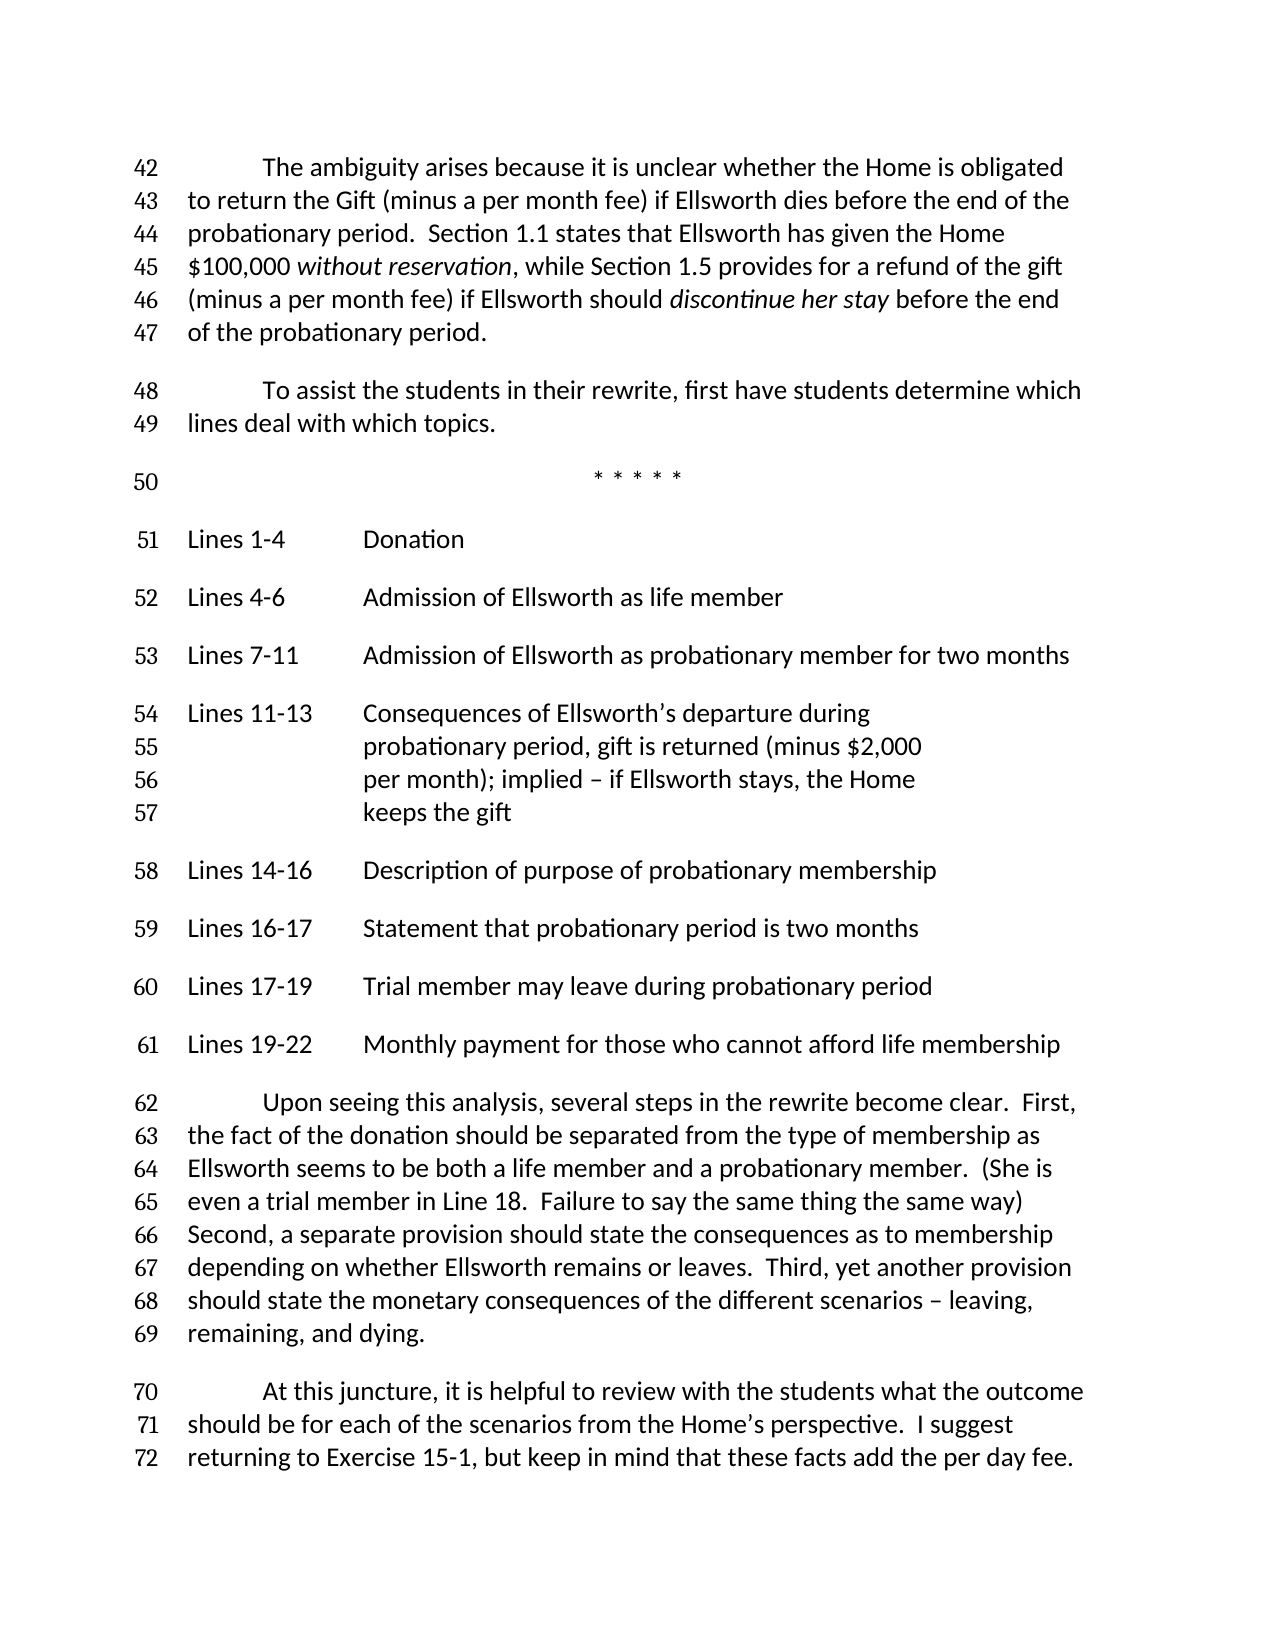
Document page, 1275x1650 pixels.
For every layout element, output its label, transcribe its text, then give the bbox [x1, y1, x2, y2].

text Lines 19-22 Monthly payment for those who cannot afford life membership [187, 1027, 1087, 1060]
text Upon seeing this analysis, several steps in the rewrite become clear. First, the fact of the donation should be separated from the type of membership as Ellsworth seems to be both a life member and a probationary member. (She is even a trial member in Line 18. Failure to say the same thing the same way) Second, a separate provision should state the consequences as to membership depending on whether Ellsworth remains or leaves. Third, yet another provision should state the monetary consequences of the different scenarios – leaving, remaining, and dying. [187, 1085, 1087, 1349]
text Lines 14-16 Description of purpose of probationary membership [187, 853, 1087, 886]
text Lines 4-6 Admission of Ellsworth as life member [187, 580, 1087, 613]
text Lines 16-17 Statement that probationary period is two months [187, 911, 1087, 944]
text The ambiguity arises because it is unclear whether the Home is obligated to return the Gift (minus a per month fee) if Ellsworth dies before the end of the probationary period. Section 1.1 states that Ellsworth has given the Home $100,000 without reservation, while Section 1.5 provides for a refund of the gift (minus a per month fee) if Ellsworth should discontinue her stay before the end of the probationary period. [187, 150, 1087, 348]
text Lines 11-13 Consequences of Ellsworth’s departure during probationary period, gift is returned (minus $2,000 per month); implied – if Ellsworth stays, the Home keeps the gift [187, 696, 937, 828]
text Lines 7-11 Admission of Ellsworth as probationary member for two months [187, 638, 1087, 671]
text At this juncture, it is helpful to review with the students what the outcome should be for each of the scenarios from the Home’s perspective. I suggest returning to Exercise 15-1, but keep in mind that these facts add the per day fee. [187, 1374, 1087, 1474]
text To assist the students in their rewrite, first have students determine which lines deal with which topics. [187, 373, 1087, 439]
text Lines 17-19 Trial member may leave during probationary period [187, 969, 1087, 1002]
text Lines 1-4 Donation [187, 522, 1087, 555]
text * * * * * [187, 464, 1087, 497]
